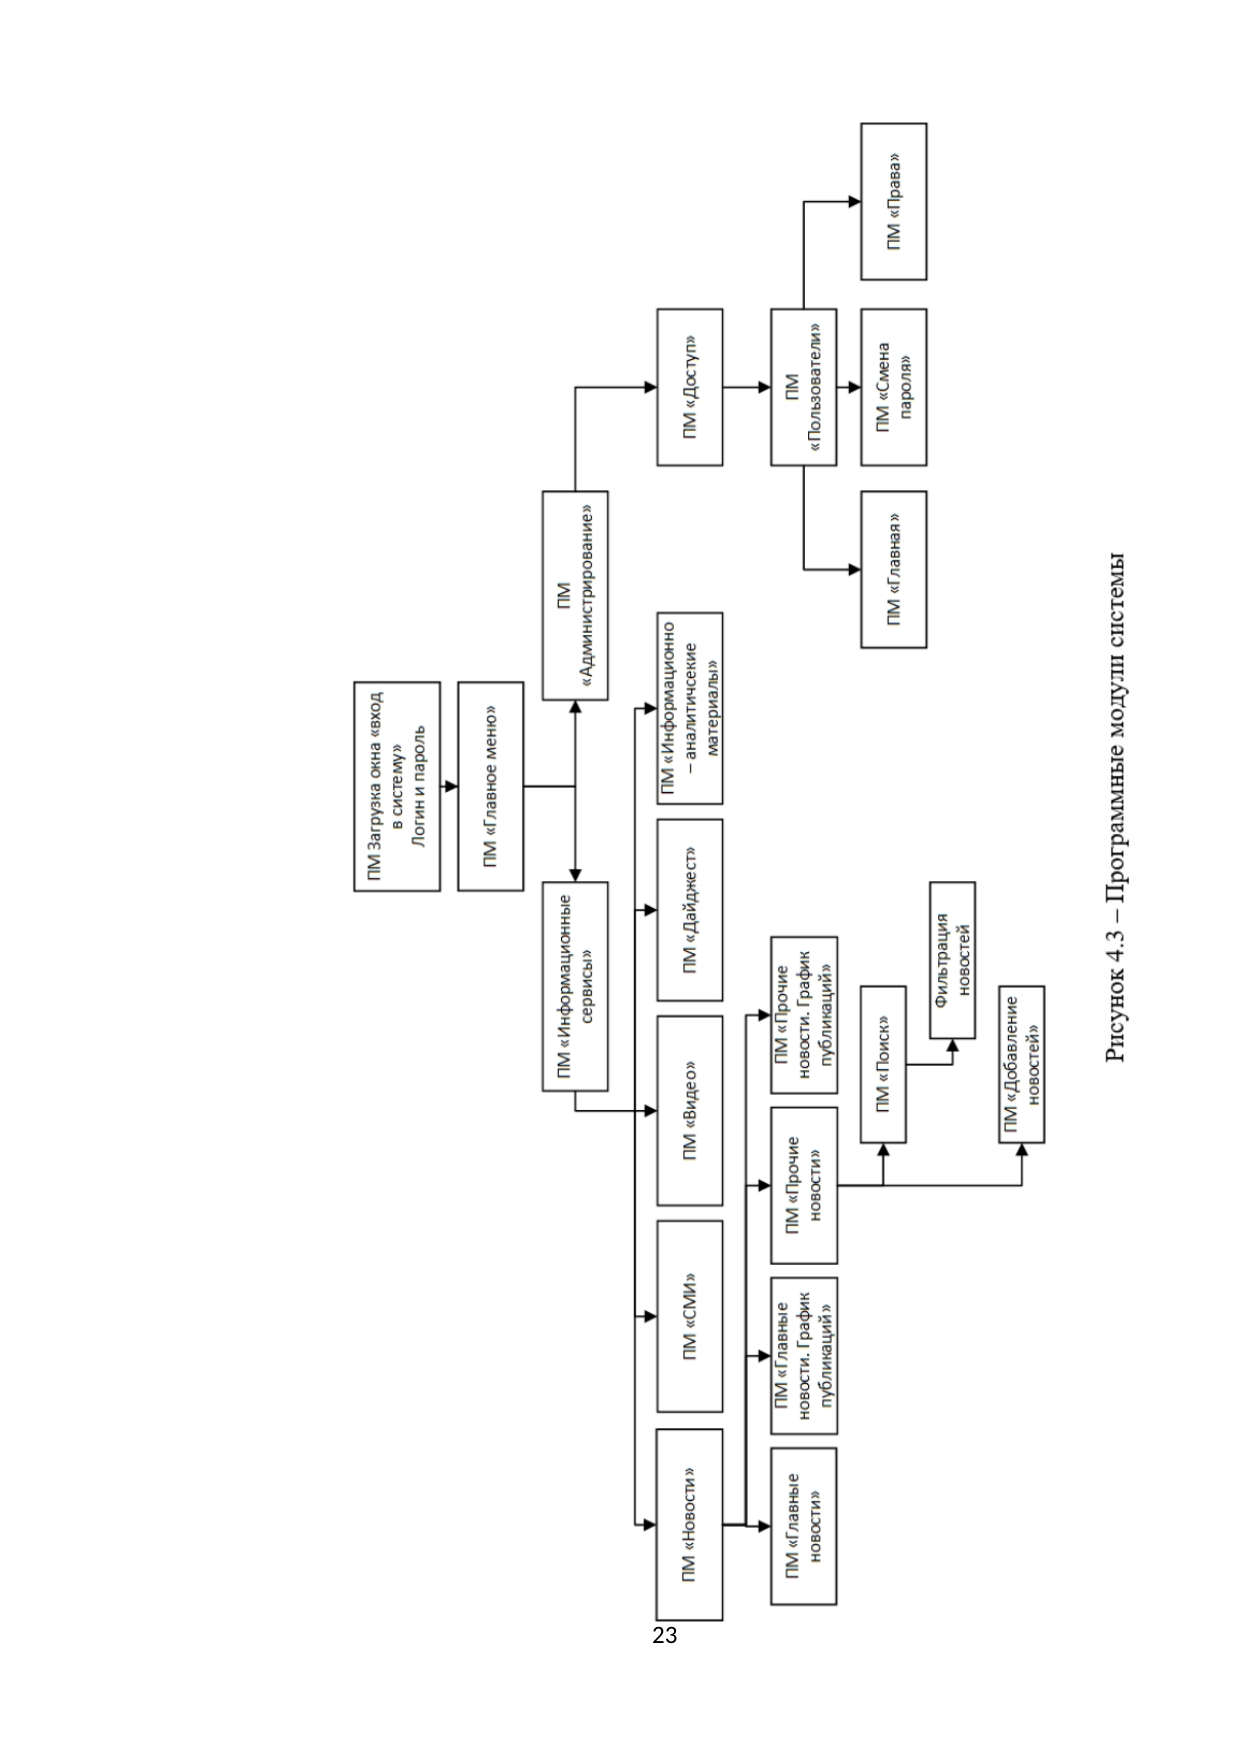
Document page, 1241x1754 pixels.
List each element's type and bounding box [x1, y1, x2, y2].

picture [353, 123, 1052, 1621]
picture [1096, 541, 1133, 1069]
